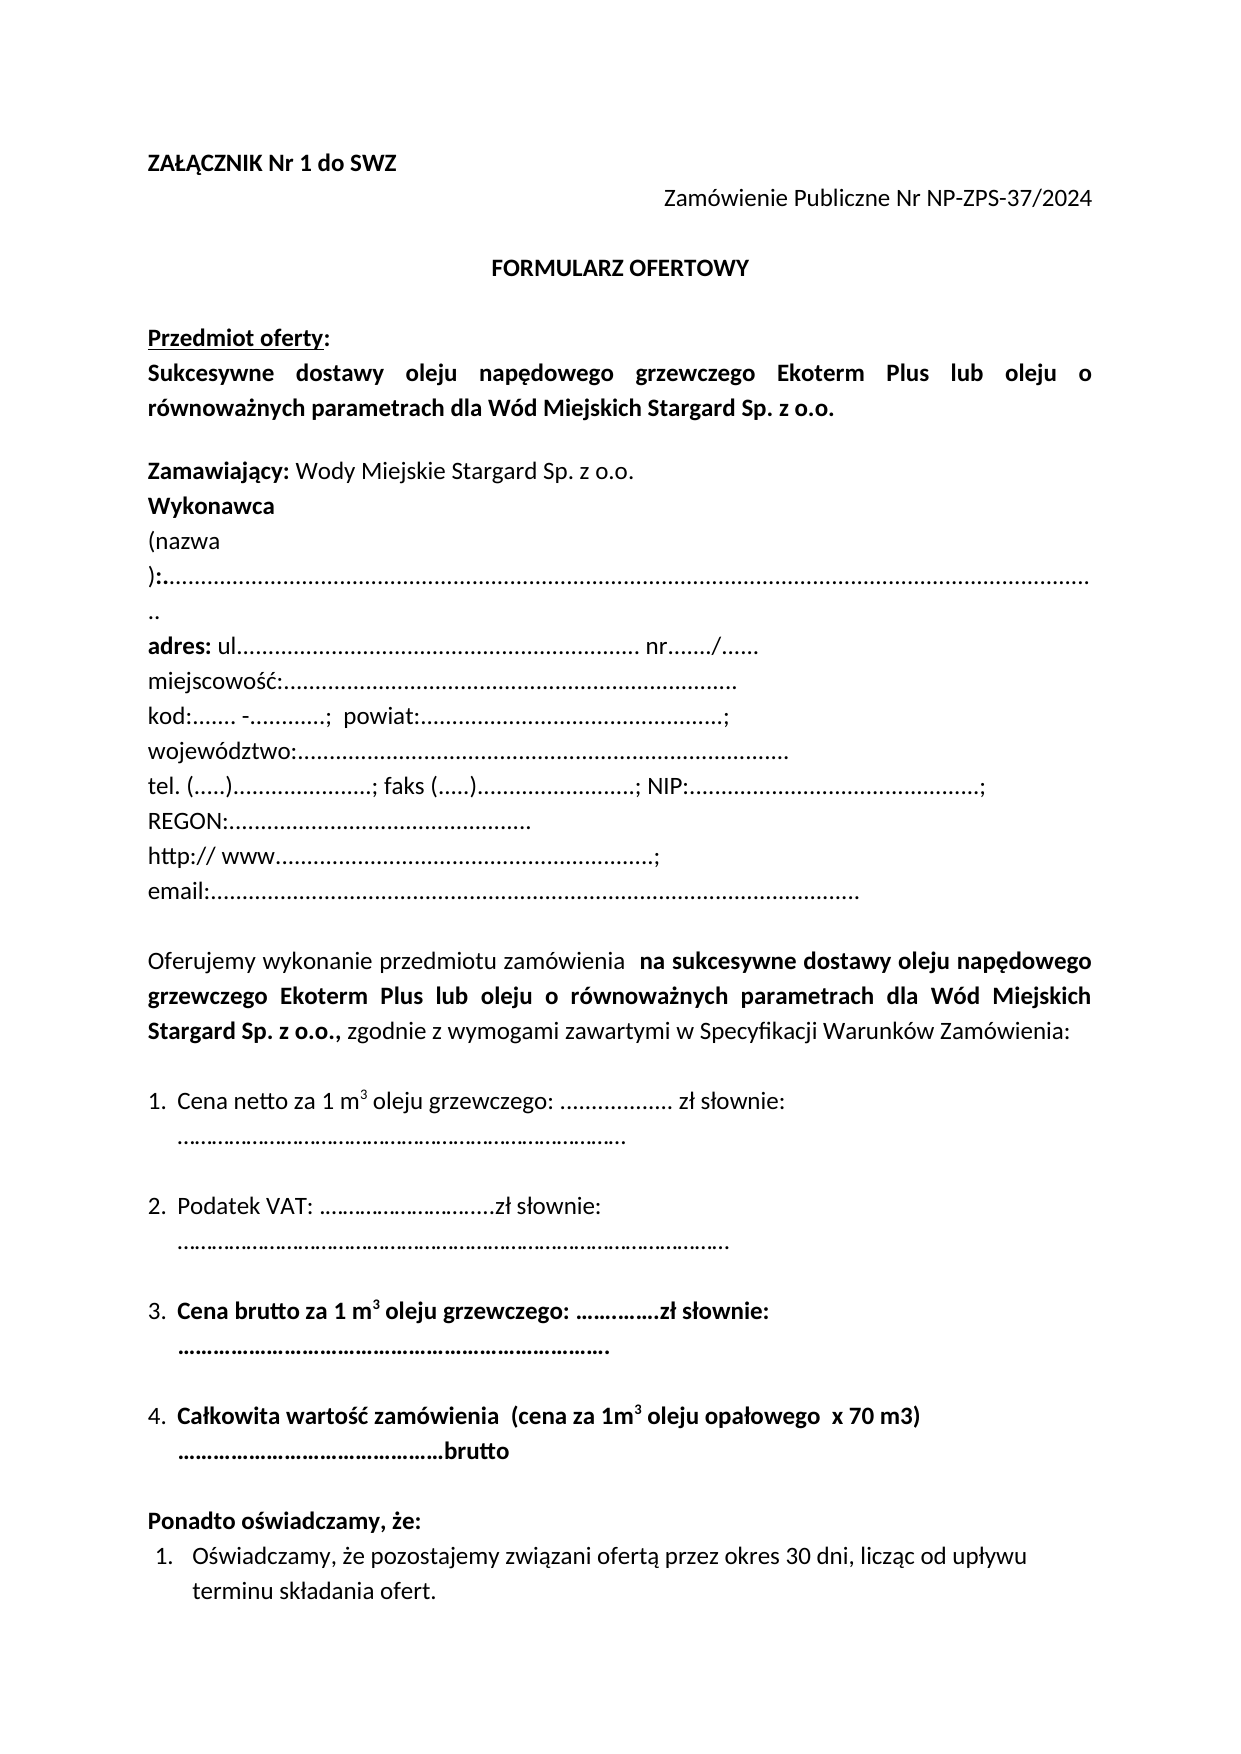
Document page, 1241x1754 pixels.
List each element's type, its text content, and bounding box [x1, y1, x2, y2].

list Cena netto za 1 m3 oleju grzewczego: .................. zł słownie: …………………………………………………………………… [148, 1085, 1093, 1151]
text (nazwa):..................................................................................................................................................... [148, 525, 1093, 626]
list Oświadczamy, że pozostajemy związani ofertą przez okres 30 dni, licząc od upływu terminu składania ofert. [154, 1540, 1093, 1606]
text Ponadto oświadczamy, że: [148, 1505, 1093, 1536]
text Zamówienie Publiczne Nr NP-ZPS-37/2024 [148, 183, 1093, 213]
text Wykonawca [148, 490, 1093, 521]
text ZAŁĄCZNIK Nr 1 do SWZ [148, 148, 1093, 178]
text Oferujemy wykonanie przedmiotu zamówienia na sukcesywne dostawy oleju napędowego grzewczego Ekoterm Plus lub oleju o równoważnych parametrach dla Wód Miejskich Stargard Sp. z o.o., zgodnie z wymogami zawartymi w Specyfikacji Warunków Zamówienia: [148, 945, 1093, 1046]
text Sukcesywne dostawy oleju napędowego grzewczego Ekoterm Plus lub oleju o równoważnych parametrach dla Wód Miejskich Stargard Sp. z o.o. [148, 358, 1093, 423]
text adres: ul................................................................ nr......./...... miejscowość:........................................................................ [148, 630, 1093, 696]
text kod:....... -............; powiat:................................................; województwo:.............................................................................. [148, 700, 1093, 766]
text FORMULARZ OFERTOWY [148, 253, 1093, 283]
text Zamawiający: Wody Miejskie Stargard Sp. z o.o. [148, 455, 1093, 486]
text http:// www............................................................; email:....................................................................................................... [148, 840, 1093, 906]
text Przedmiot oferty: [148, 323, 1093, 353]
list Cena brutto za 1 m3 oleju grzewczego: …….…….zł słownie: ………………………………………………………………. [148, 1295, 1093, 1361]
text tel. (.....)......................; faks (.....).........................; NIP:..............................................; REGON:................................................ [148, 770, 1093, 836]
list Podatek VAT: .…………………….....zł słownie: …………………………………………………………………………………… [148, 1190, 1093, 1256]
list Całkowita wartość zamówienia (cena za 1m3 oleju opałowego x 70 m3) ………………………………………brutto [148, 1400, 1093, 1466]
